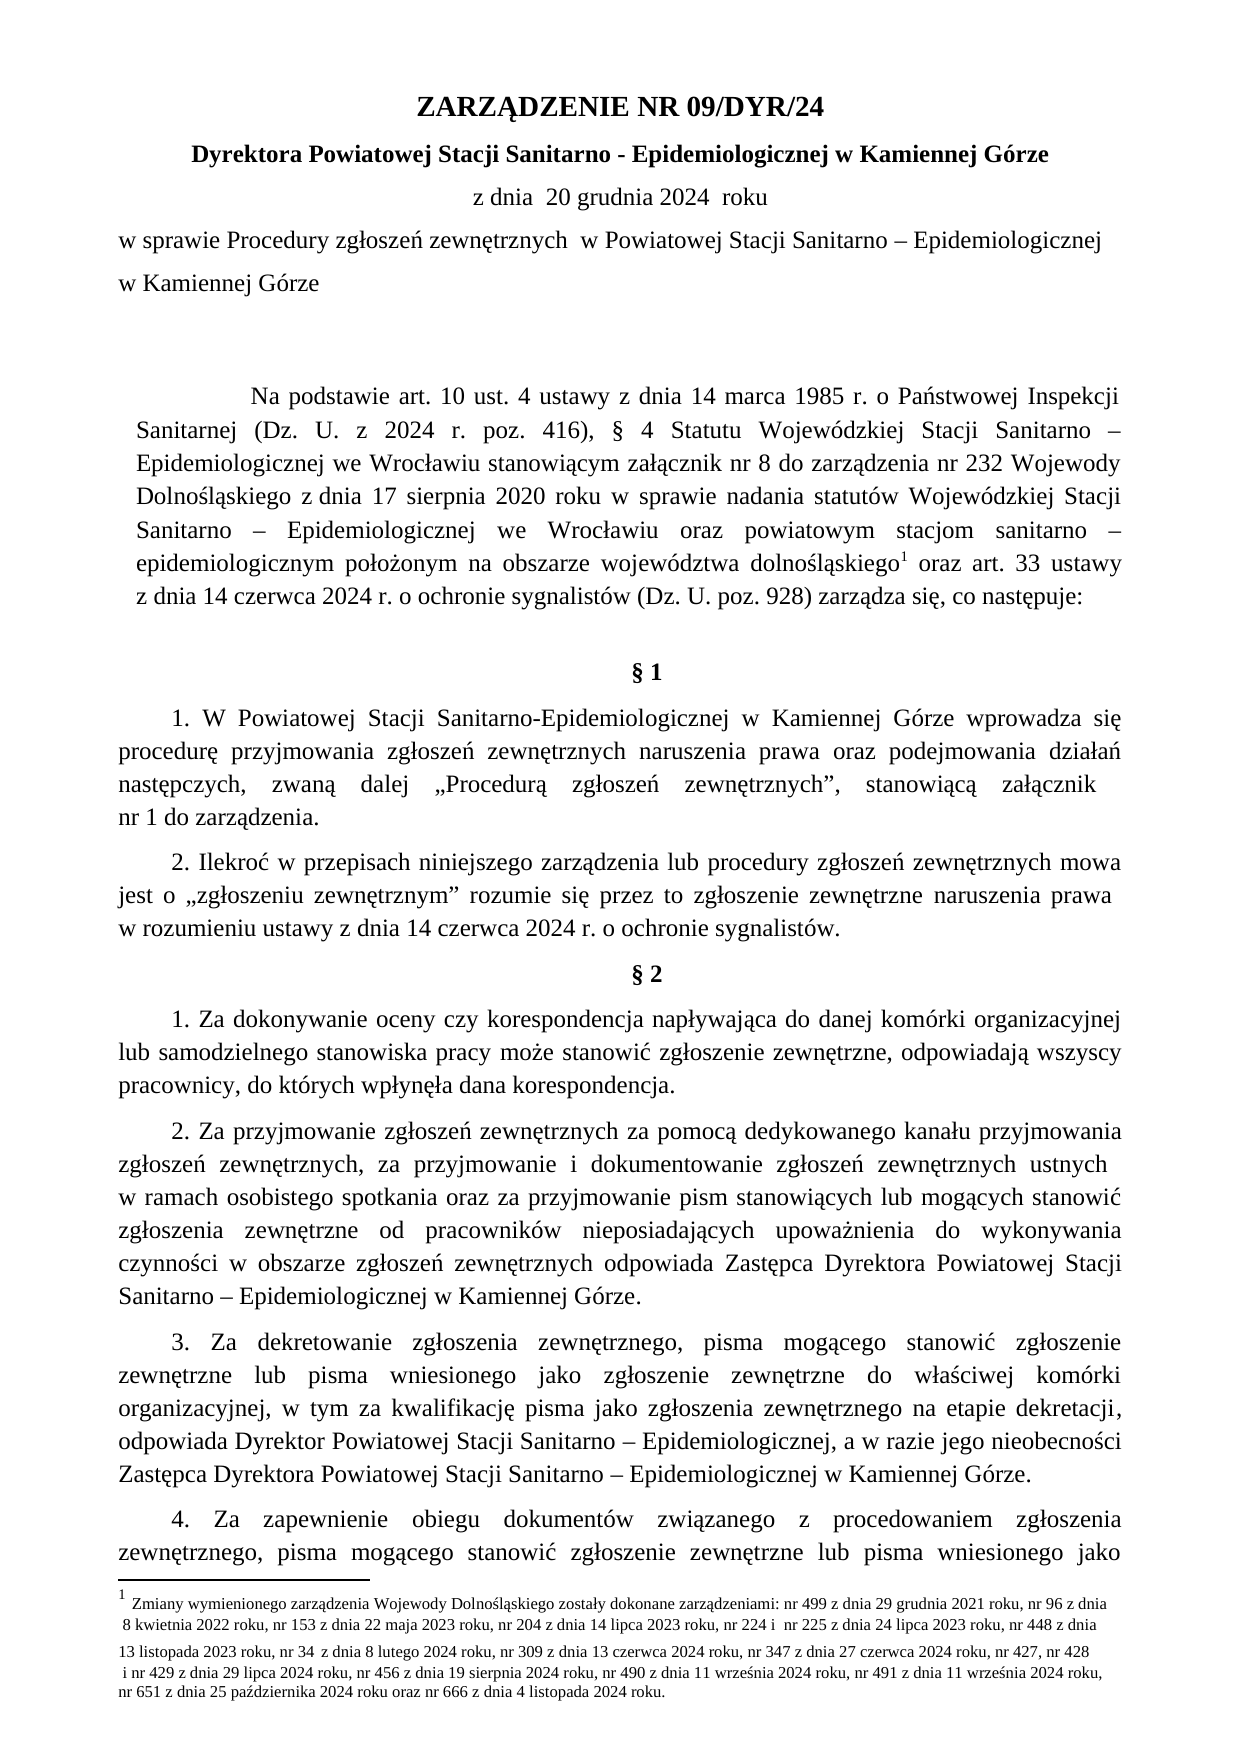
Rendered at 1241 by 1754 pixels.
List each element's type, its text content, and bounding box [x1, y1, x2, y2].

text Dyrektora Powiatowej Stacji Sanitarno - Epidemiologicznej w Kamiennej Górze [118, 139, 1122, 168]
text 3. Za dekretowanie zgłoszenia zewnętrznego, pisma mogącego stanowić zgłoszenie zewnętrzne lub pisma wniesionego jako zgłoszenie zewnętrzne do właściwej komórki organizacyjnej, w tym za kwalifikację pisma jako zgłoszenia zewnętrznego na etapie dekretacji, odpowiada Dyrektor Powiatowej Stacji Sanitarno – Epidemiologicznej, a w razie jego nieobecności Zastępca Dyrektora Powiatowej Stacji Sanitarno – Epidemiologicznej w Kamiennej Górze. [118, 1327, 1122, 1487]
text z dnia 20 grudnia 2024 roku [118, 182, 1122, 211]
text 1. Za dokonywanie oceny czy korespondencja napływająca do danej komórki organizacyjnej lub samodzielnego stanowiska pracy może stanowić zgłoszenie zewnętrzne, odpowiadają wszyscy pracownicy, do których wpłynęła dana korespondencja. [118, 1004, 1122, 1099]
text w sprawie Procedury zgłoszeń zewnętrznych w Powiatowej Stacji Sanitarno – Epidemiologicznej w Kamiennej Górze [118, 225, 1122, 297]
text § 2 [118, 959, 1122, 988]
text Na podstawie art. 10 ust. 4 ustawy z dnia 14 marca 1985 r. o Państwowej Inspekcji Sanitarnej (Dz. U. z 2024 r. poz. 416), § 4 Statutu Wojewódzkiej Stacji Sanitarno – Epidemiologicznej we Wrocławiu stanowiącym załącznik nr 8 do zarządzenia nr 232 Wojewody Dolnośląskiego z dnia 17 sierpnia 2020 roku w sprawie nadania statutów Wojewódzkiej Stacji Sanitarno – Epidemiologicznej we Wrocławiu oraz powiatowym stacjom sanitarno – epidemiologicznym położonym na obszarze województwa dolnośląskiego oraz art. 33 ustawy z dnia 14 czerwca 2024 r. o ochronie sygnalistów (Dz. U. poz. 928) zarządza się, co następuje: [136, 378, 1122, 611]
text 2. Ilekroć w przepisach niniejszego zarządzenia lub procedury zgłoszeń zewnętrznych mowa jest o „zgłoszeniu zewnętrznym” rozumie się przez to zgłoszenie zewnętrzne naruszenia prawa w rozumieniu ustawy z dnia 14 czerwca 2024 r. o ochronie sygnalistów. [118, 847, 1122, 942]
text 2. Za przyjmowanie zgłoszeń zewnętrznych za pomocą dedykowanego kanału przyjmowania zgłoszeń zewnętrznych, za przyjmowanie i dokumentowanie zgłoszeń zewnętrznych ustnych w ramach osobistego spotkania oraz za przyjmowanie pism stanowiących lub mogących stanowić zgłoszenia zewnętrzne od pracowników nieposiadających upoważnienia do wykonywania czynności w obszarze zgłoszeń zewnętrznych odpowiada Zastępca Dyrektora Powiatowej Stacji Sanitarno – Epidemiologicznej w Kamiennej Górze. [118, 1116, 1122, 1310]
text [118, 1504, 1122, 1566]
text ZARZĄDZENIE NR 09/DYR/24 [118, 89, 1122, 122]
text § 1 [118, 657, 1122, 686]
text 1. W Powiatowej Stacji Sanitarno-Epidemiologicznej w Kamiennej Górze wprowadza się procedurę przyjmowania zgłoszeń zewnętrznych naruszenia prawa oraz podejmowania działań następczych, zwaną dalej „Procedurą zgłoszeń zewnętrznych”, stanowiącą załącznik nr 1 do zarządzenia. [118, 703, 1122, 831]
